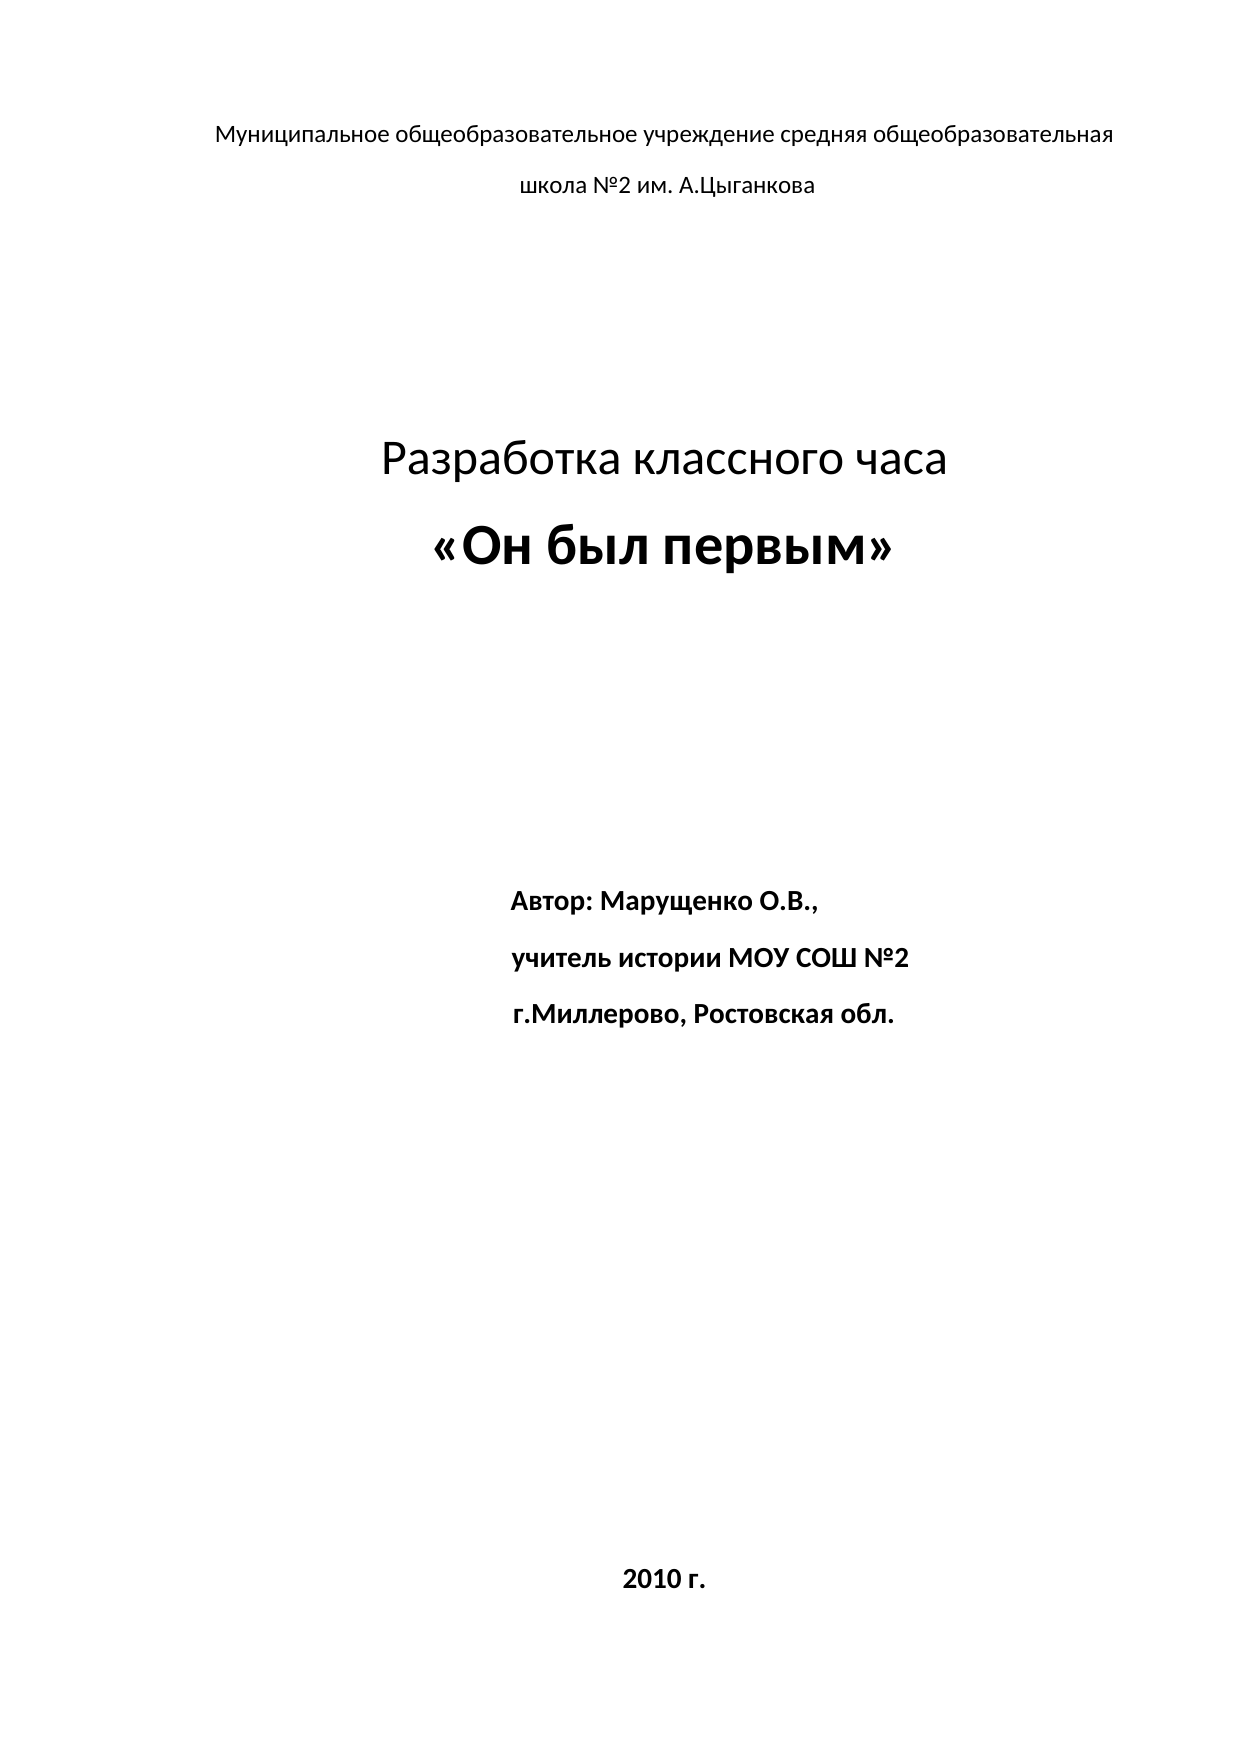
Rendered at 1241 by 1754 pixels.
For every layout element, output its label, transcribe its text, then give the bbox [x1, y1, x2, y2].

text Муниципальное общеобразовательное учреждение средняя общеобразовательная [177, 118, 1152, 149]
text учитель истории МОУ СОШ №2 [177, 939, 1152, 974]
text Разработка классного часа [177, 426, 1152, 487]
text школа №2 им. А.Цыганкова [177, 169, 1152, 200]
text Автор: Марущенко О.В., [177, 882, 1152, 918]
text г.Миллерово, Ростовская обл. [177, 995, 1152, 1031]
text 2010 г. [177, 1560, 1152, 1596]
text «Он был первым» [177, 508, 1152, 579]
